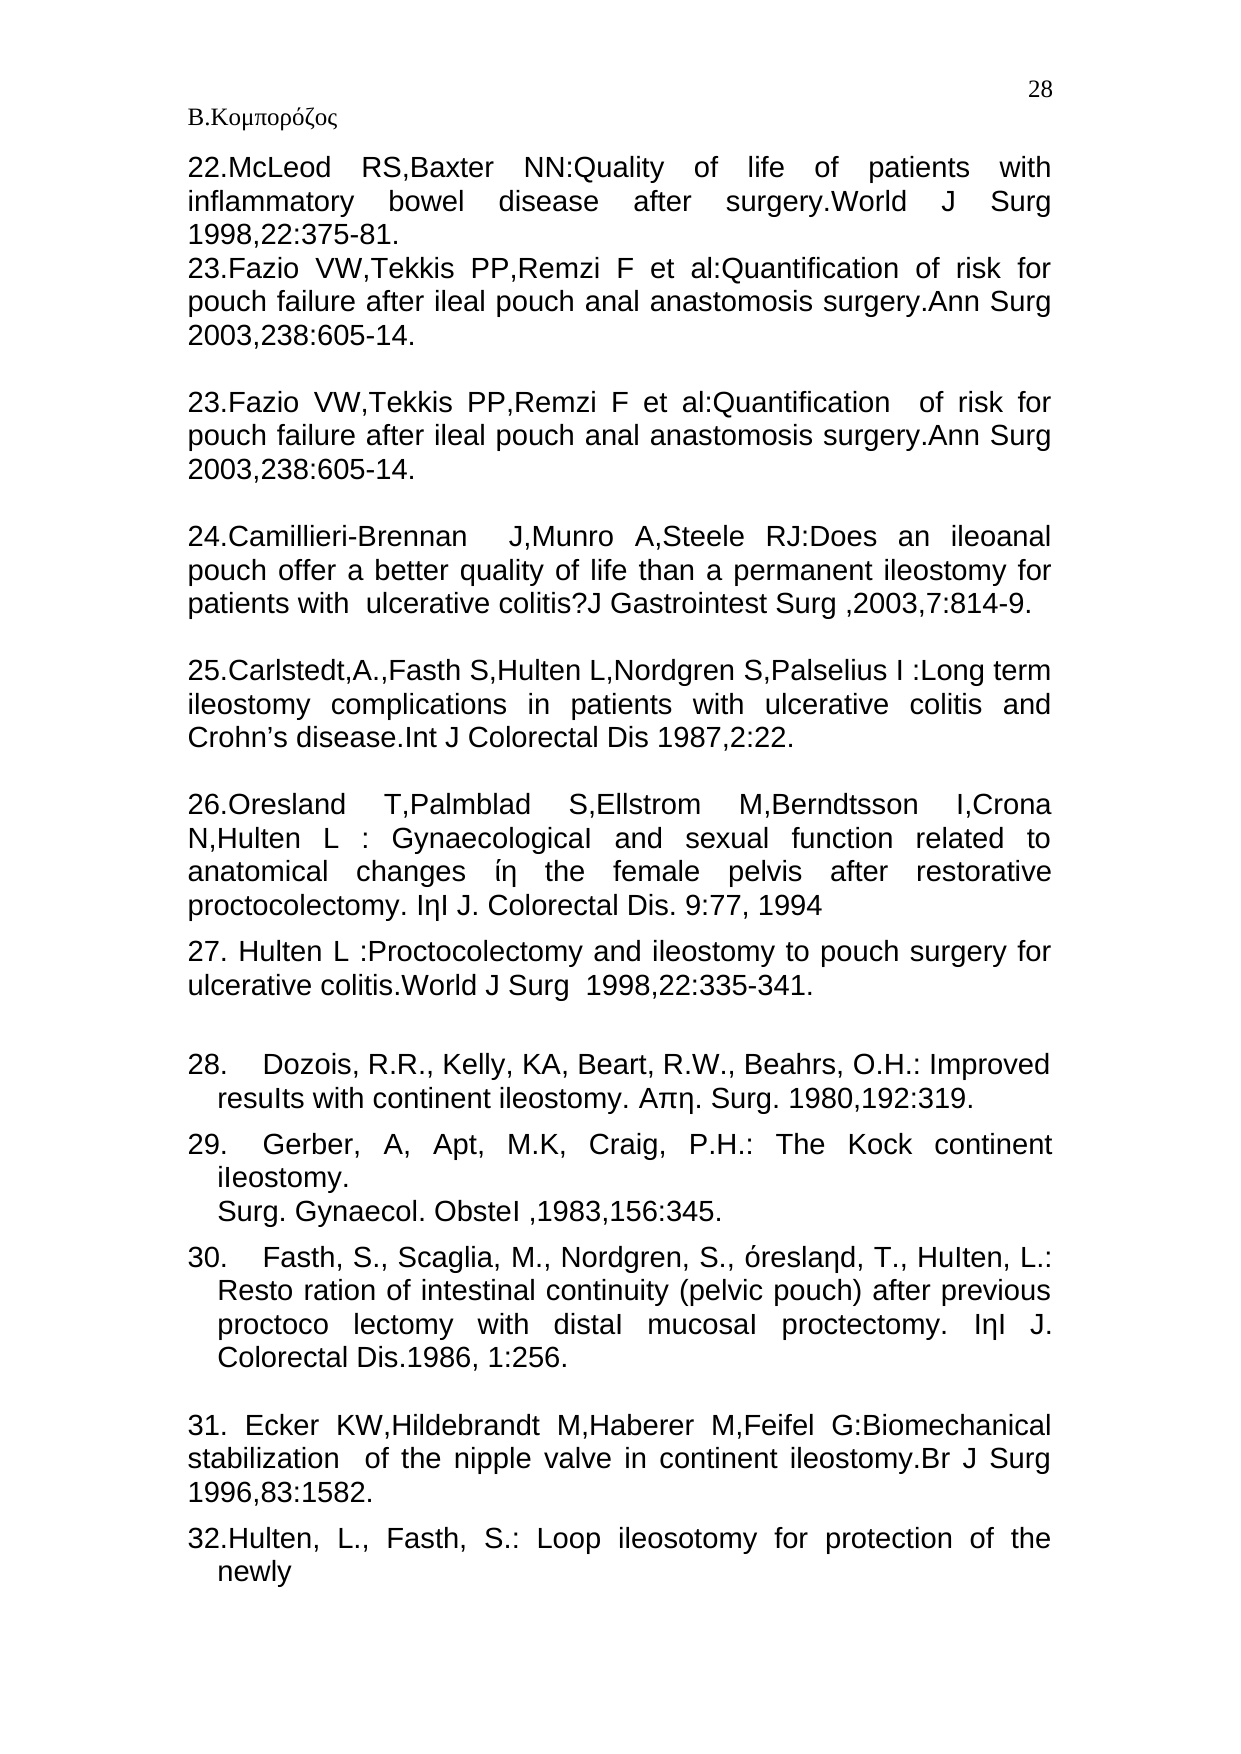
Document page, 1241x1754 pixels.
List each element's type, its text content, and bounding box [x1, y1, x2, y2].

list 28. Dozois, R.R., Kelly, ΚΑ, Beart, R.W., Beahrs, Ο.Η.: Improved [187, 1047, 1053, 1081]
text 23.Fazio VW,Tekkis PP,Remzi F et al:Quantification of risk for pouch failure after ileal pouch anal anastomosis surgery.Ann Surg 2003,238:605-14. [187, 251, 1053, 351]
list 30. Fasth, S., Scaglia, Μ., Nordgren, S., όreslaηd, Τ., HuIten, L.: Resto ration of intestinal continuity (pelvic pouch) after previous proctoco lectomy with distaI mucosaI proctectomy. ΙηΙ J. Colorectal Dis.1986, 1:256. [187, 1240, 1053, 1374]
list Surg. Gynaecol. ObsteΙ ,1983,156:345. [217, 1194, 1053, 1227]
text 23.Fazio VW,Tekkis PP,Remzi F et al:Quantification of risk for pouch failure after ileal pouch anal anastomosis surgery.Ann Surg 2003,238:605-14. [187, 385, 1053, 485]
text 25.Carlstedt,A.,Fasth S,Hulten L,Nordgren S,Palselius I :Long term ileostomy complications in patients with ulcerative colitis and Crohn’s disease.Int J Colorectal Dis 1987,2:22. [187, 653, 1053, 754]
text 22.McLeod RS,Baxter NN:Quality of life of patients with inflammatory bowel disease after surgery.World J Surg 1998,22:375-81. [187, 150, 1053, 251]
list 31. Ecker KW,Hildebrandt M,Haberer M,Feifel G:Biomechanical stabilization of the nipple valve in continent ileostomy.Br J Surg 1996,83:1582. [187, 1407, 1053, 1508]
text 26.Oresland T,Palmblad S,Ellstrom M,Berndtsson I,Crona N,Hulten L : GynaecologicaI and sexual function related to anatomical changes ίη the female pelvis after restorative proctocolectomy. ΙηΙ J. Colorectal Dis. 9:77, 1994 [187, 787, 1053, 921]
list 32.Hulten, L., Fasth, S.: Loop ileosotomy for protection of the newly [187, 1521, 1053, 1588]
text 24.Camillieri-Brennan J,Munro A,Steele RJ:Does an ileoanal pouch offer a better quality of life than a permanent ileostomy for patients with ulcerative colitis?J Gastrointest Surg ,2003,7:814-9. [187, 519, 1053, 619]
list resuIts with continent ileostomy. Απη. Surg. 1980,192:319. [217, 1081, 1053, 1114]
list 29. Gerber, Α, Αpt, Μ.Κ, Craig, Ρ.Η.: The Kock continent iIeostomy. [187, 1127, 1053, 1194]
text 27. Hulten L :Proctocolectomy and ileostomy to pouch surgery for ulcerative colitis.World J Surg 1998,22:335-341. [187, 934, 1053, 1001]
